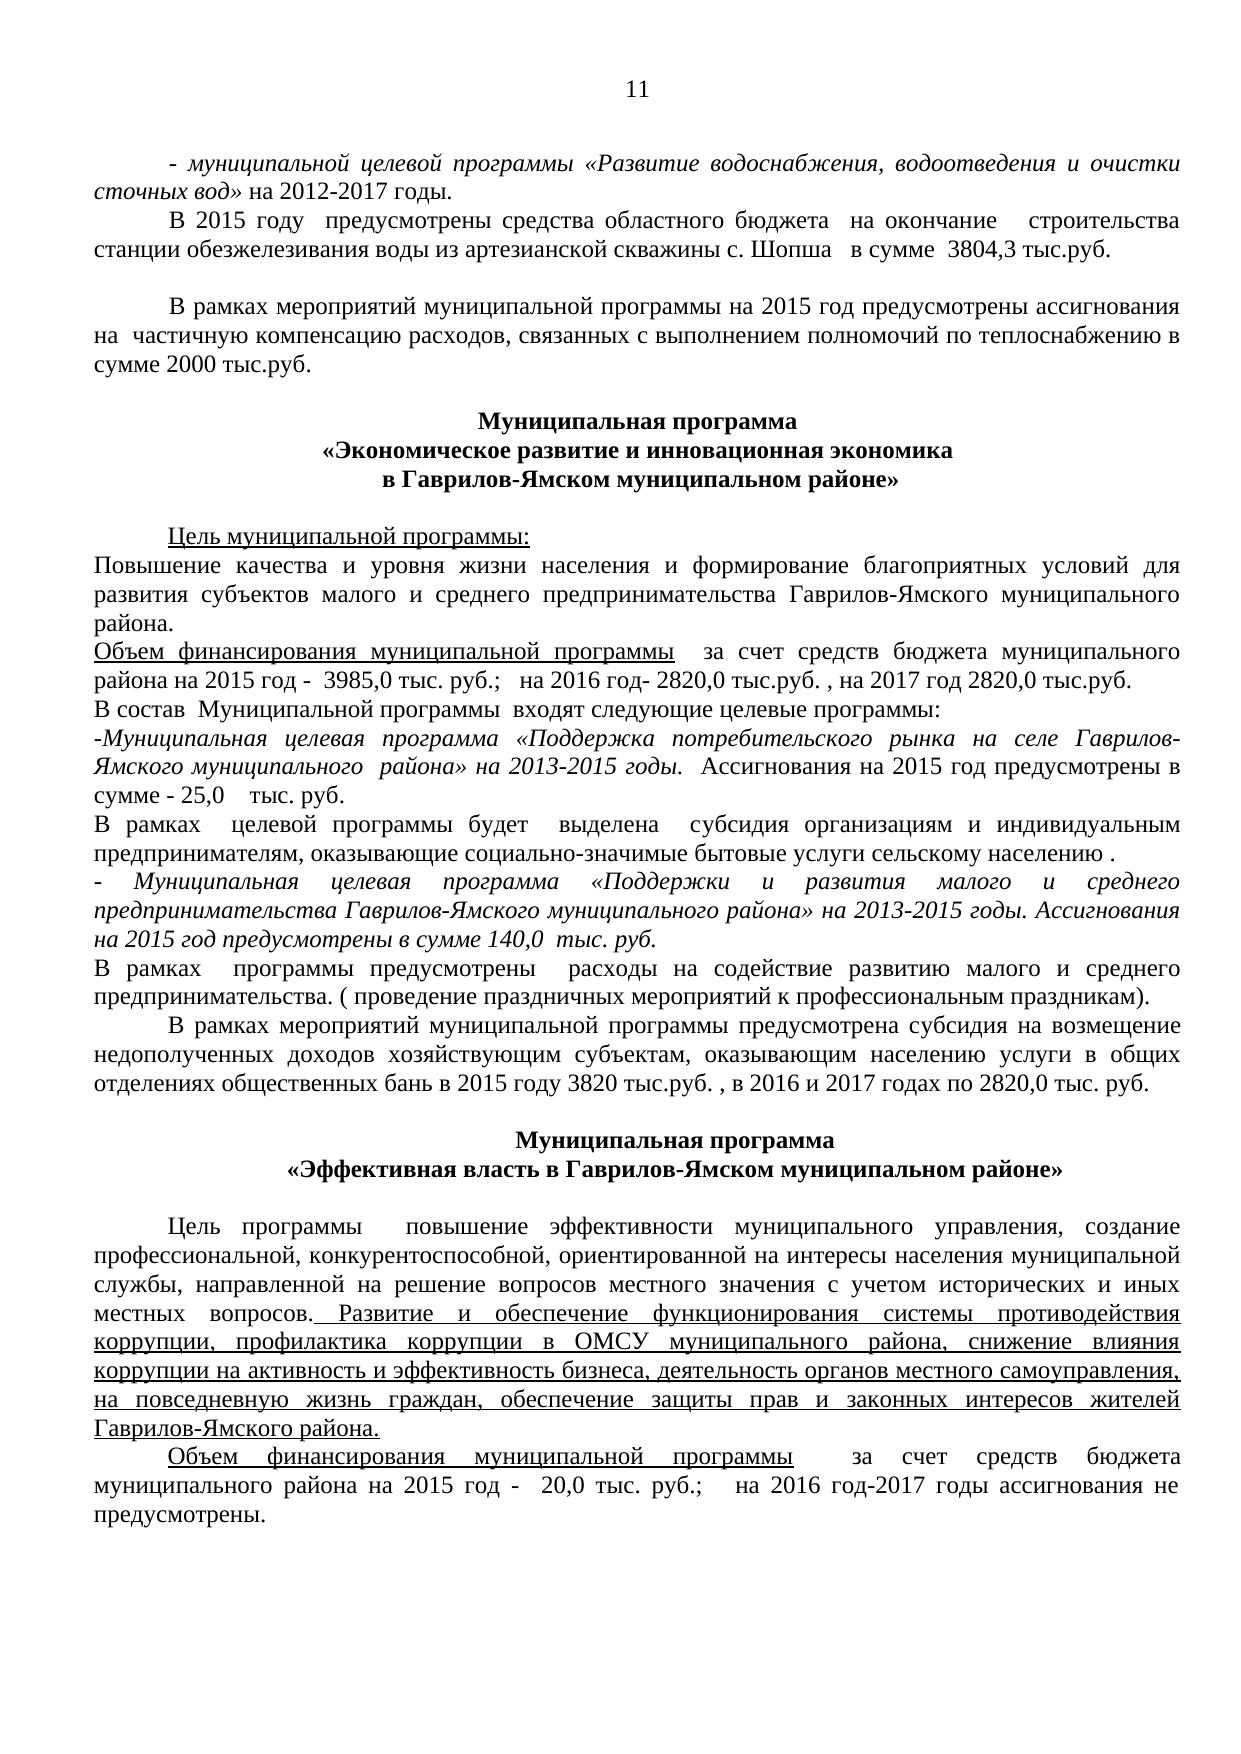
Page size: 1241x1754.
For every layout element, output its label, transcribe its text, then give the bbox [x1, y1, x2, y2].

text - муниципальной целевой программы «Развитие водоснабжения, водоотведения и очистки сточных вод» на 2012-2017 годы. [94, 148, 1181, 205]
text В рамках программы предусмотрены расходы на содействие развитию малого и среднего предпринимательства. ( проведение праздничных мероприятий к профессиональным праздникам). [94, 953, 1181, 1010]
text Объем финансирования муниципальной программы за счет средств бюджета муниципального района на 2015 год - 20,0 тыс. руб.; на 2016 год-2017 годы ассигнования не предусмотрены. [94, 1441, 1181, 1528]
text Цель муниципальной программы: [94, 521, 1181, 550]
text в Гаврилов-Ямском муниципальном районе» [94, 464, 1181, 493]
text В рамках мероприятий муниципальной программы на 2015 год предусмотрены ассигнования на частичную компенсацию расходов, связанных с выполнением полномочий по теплоснабжению в сумме 2000 тыс.руб. [94, 291, 1181, 378]
text Муниципальная программа [94, 1125, 1181, 1154]
text «Экономическое развитие и инновационная экономика [94, 435, 1181, 464]
text В 2015 году предусмотрены средства областного бюджета на окончание строительства станции обезжелезивания воды из артезианской скважины с. Шопша в сумме 3804,3 тыс.руб. [94, 205, 1181, 263]
text - Муниципальная целевая программа «Поддержки и развития малого и среднего предпринимательства Гаврилов-Ямского муниципального района» на 2013-2015 годы. Ассигнования на 2015 год предусмотрены в сумме 140,0 тыс. руб. [94, 866, 1181, 953]
text Повышение качества и уровня жизни населения и формирование благоприятных условий для развития субъектов малого и среднего предпринимательства Гаврилов-Ямского муниципального района. [94, 550, 1181, 636]
text В состав Муниципальной программы входят следующие целевые программы: [94, 694, 1181, 723]
list -Муниципальная целевая программа «Поддержка потребительского рынка на селе Гаврилов-Ямского муниципального района» на 2013-2015 годы. Ассигнования на 2015 год предусмотрены в сумме - 25,0 тыс. руб. [94, 723, 1181, 809]
text Объем финансирования муниципальной программы за счет средств бюджета муниципального района на 2015 год - 3985,0 тыс. руб.; на 2016 год- 2820,0 тыс.руб. , на 2017 год 2820,0 тыс.руб. [94, 636, 1181, 694]
text Цель программы повышение эффективности муниципального управления, создание профессиональной, конкурентоспособной, ориентированной на интересы населения муниципальной службы, направленной на решение вопросов местного значения с учетом исторических и иных местных вопросов. Развитие и обеспечение функционирования системы противодействия коррупции, профилактика коррупции в ОМСУ муниципального района, снижение влияния коррупции на активность и эффективность бизнеса, деятельность органов местного самоуправления, на повседневную жизнь граждан, обеспечение защиты прав и законных интересов жителей Гаврилов-Ямского района. [94, 1211, 1181, 1351]
text Муниципальная программа [94, 406, 1181, 435]
text В рамках целевой программы будет выделена субсидия организациям и индивидуальным предпринимателям, оказывающие социально-значимые бытовые услуги сельскому населению . [94, 809, 1181, 866]
text В рамках мероприятий муниципальной программы предусмотрена субсидия на возмещение недополученных доходов хозяйствующим субъектам, оказывающим населению услуги в общих отделениях общественных бань в 2015 году 3820 тыс.руб. , в 2016 и 2017 годах по 2820,0 тыс. руб. [94, 1010, 1181, 1096]
text «Эффективная власть в Гаврилов-Ямском муниципальном районе» [94, 1154, 1181, 1183]
